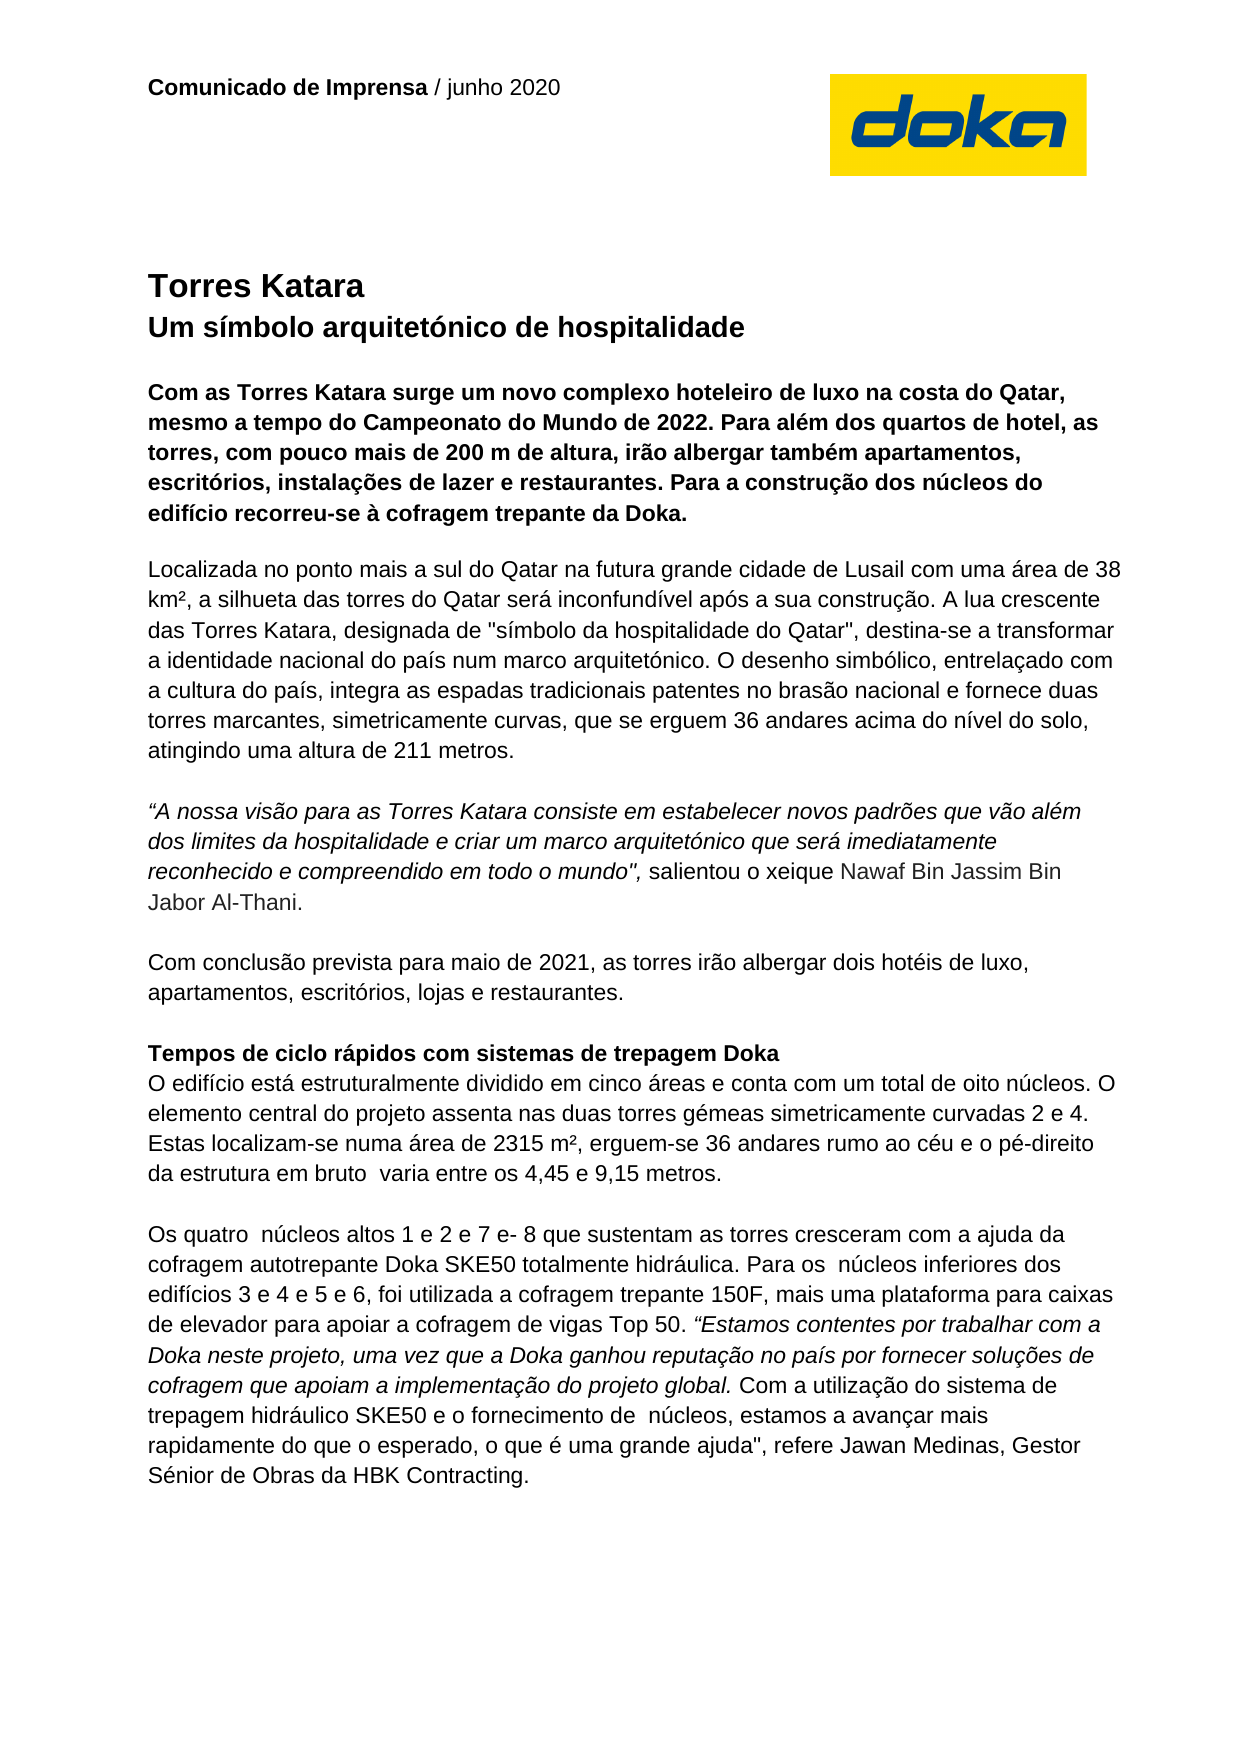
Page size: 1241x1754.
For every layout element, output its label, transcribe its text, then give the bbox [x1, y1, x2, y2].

text Localizada no ponto mais a sul do Qatar na futura grande cidade de Lusail com uma área de 38 km², a silhueta das torres do Qatar será inconfundível após a sua construção. A lua crescente das Torres Katara, designada de "símbolo da hospitalidade do Qatar", destina-se a transformar a identidade nacional do país num marco arquitetónico. O desenho simbólico, entrelaçado com a cultura do país, integra as espadas tradicionais patentes no brasão nacional e fornece duas torres marcantes, simetricamente curvas, que se erguem 36 andares acima do nível do solo, atingindo uma altura de 211 metros. [148, 556, 1122, 764]
text O edifício está estruturalmente dividido em cinco áreas e conta com um total de oito núcleos. O elemento central do projeto assenta nas duas torres gémeas simetricamente curvadas 2 e 4. Estas localizam-se numa área de 2315 m², erguem-se 36 andares rumo ao céu e o pé-direito da estrutura em bruto varia entre os 4,45 e 9,15 metros. [148, 1070, 1122, 1187]
text Os quatro núcleos altos 1 e 2 e 7 e- 8 que sustentam as torres cresceram com a ajuda da cofragem autotrepante Doka SKE50 totalmente hidráulica. Para os núcleos inferiores dos edifícios 3 e 4 e 5 e 6, foi utilizada a cofragem trepante 150F, mais uma plataforma para caixas de elevador para apoiar a cofragem de vigas Top 50. “Estamos contentes por trabalhar com a Doka neste projeto, uma vez que a Doka ganhou reputação no país por fornecer soluções de cofragem que apoiam a implementação do projeto global. Com a utilização do sistema de trepagem hidráulico SKE50 e o fornecimento de núcleos, estamos a avançar mais rapidamente do que o esperado, o que é uma grande ajuda", refere Jawan Medinas, Gestor Sénior de Obras da HBK Contracting. [148, 1221, 1122, 1489]
text Um símbolo arquitetónico de hospitalidade [148, 310, 1122, 343]
picture [830, 74, 1087, 176]
text Com as Torres Katara surge um novo complexo hoteleiro de luxo na costa do Qatar, mesmo a tempo do Campeonato do Mundo de 2022. Para além dos quartos de hotel, as torres, com pouco mais de 200 m de altura, irão albergar também apartamentos, escritórios, instalações de lazer e restaurantes. Para a construção dos núcleos do edifício recorreu-se à cofragem trepante da Doka. [148, 379, 1122, 526]
text Torres Katara [148, 266, 1122, 304]
text “A nossa visão para as Torres Katara consiste em estabelecer novos padrões que vão além dos limites da hospitalidade e criar um marco arquitetónico que será imediatamente reconhecido e compreendido em todo o mundo", salientou o xeique Nawaf Bin Jassim Bin Jabor Al-Thani. [148, 798, 1122, 915]
text Tempos de ciclo rápidos com sistemas de trepagem Doka [148, 1039, 1122, 1066]
text Com conclusão prevista para maio de 2021, as torres irão albergar dois hotéis de luxo, apartamentos, escritórios, lojas e restaurantes. [148, 949, 1122, 1005]
